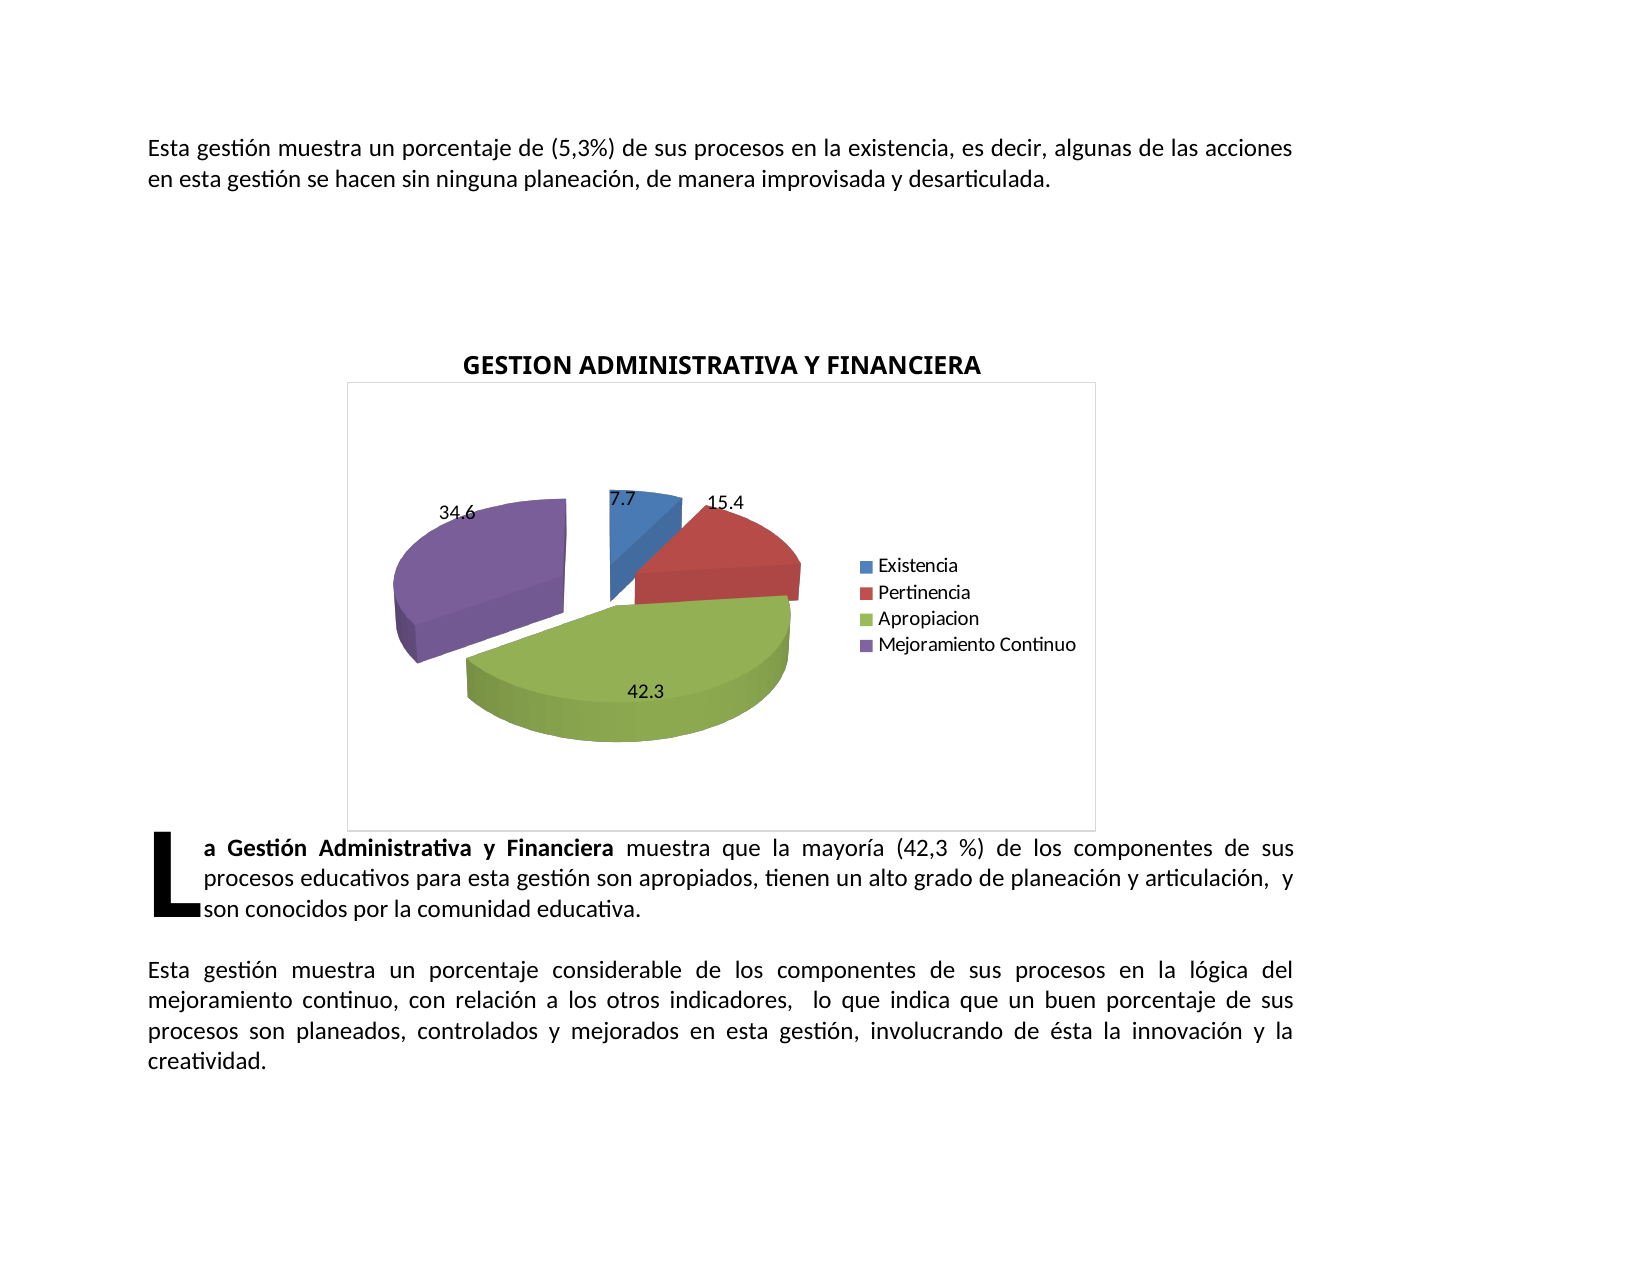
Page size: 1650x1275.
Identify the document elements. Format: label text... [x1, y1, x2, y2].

text a Gestión Administrativa y Financiera muestra que la mayoría (42,3 %) de los componentes de sus procesos educativos para esta gestión son apropiados, tienen un alto grado de planeación y articulación, y son conocidos por la comunidad educativa. [148, 832, 1296, 923]
text GESTION ADMINISTRATIVA Y FINANCIERA [148, 348, 1296, 382]
text Esta gestión muestra un porcentaje considerable de los componentes de sus procesos en la lógica del mejoramiento continuo, con relación a los otros indicadores, lo que indica que un buen porcentaje de sus procesos son planeados, controlados y mejorados en esta gestión, involucrando de ésta la innovación y la creatividad. [148, 954, 1296, 1076]
text Esta gestión muestra un porcentaje de (5,3%) de sus procesos en la existencia, es decir, algunas de las acciones en esta gestión se hacen sin ninguna planeación, de manera improvisada y desarticulada. [148, 132, 1296, 193]
